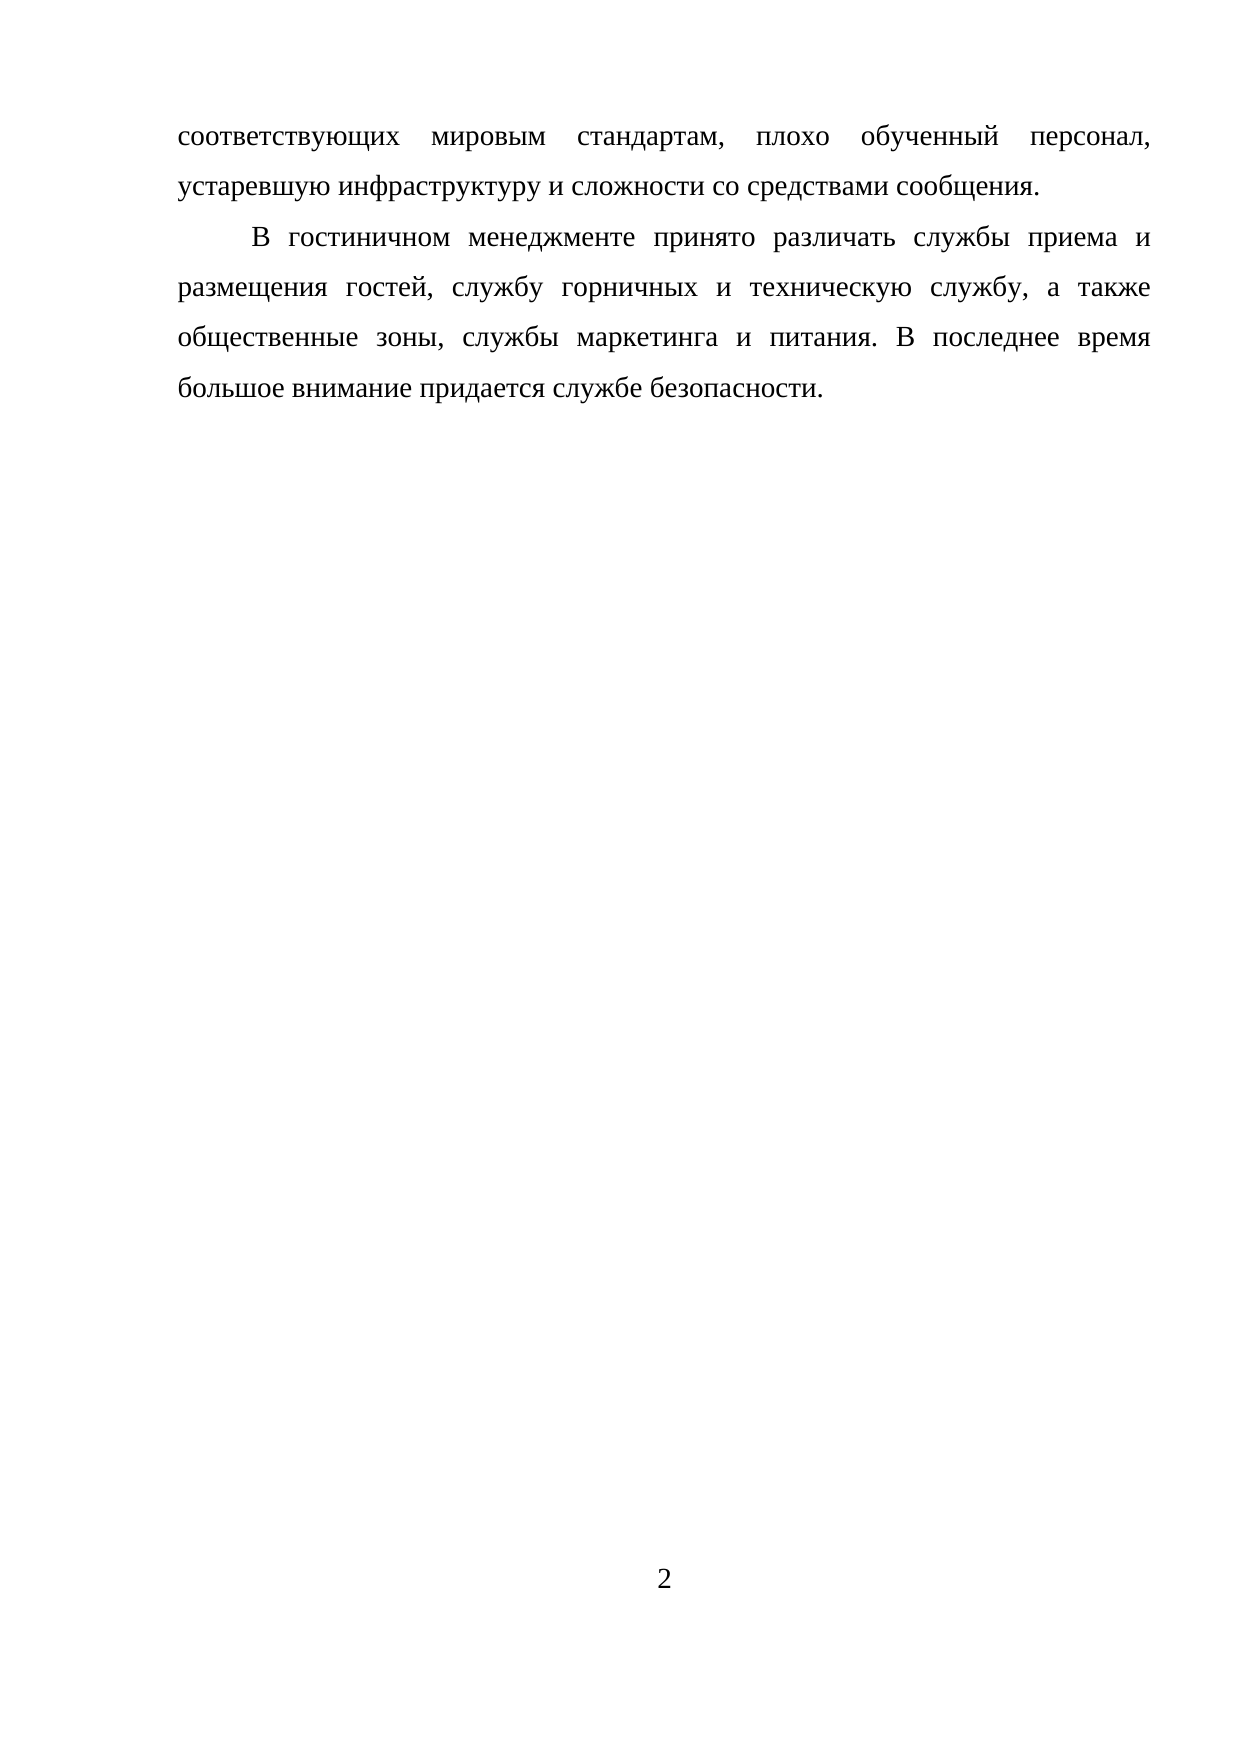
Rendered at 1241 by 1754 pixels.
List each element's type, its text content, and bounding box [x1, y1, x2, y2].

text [177, 118, 1152, 202]
text В гостиничном менеджменте принято различать службы приема и размещения гостей, службу горничных и техническую службу, а также общественные зоны, службы маркетинга и питания. В последнее время большое внимание придается службе безопасности. [177, 219, 1152, 403]
